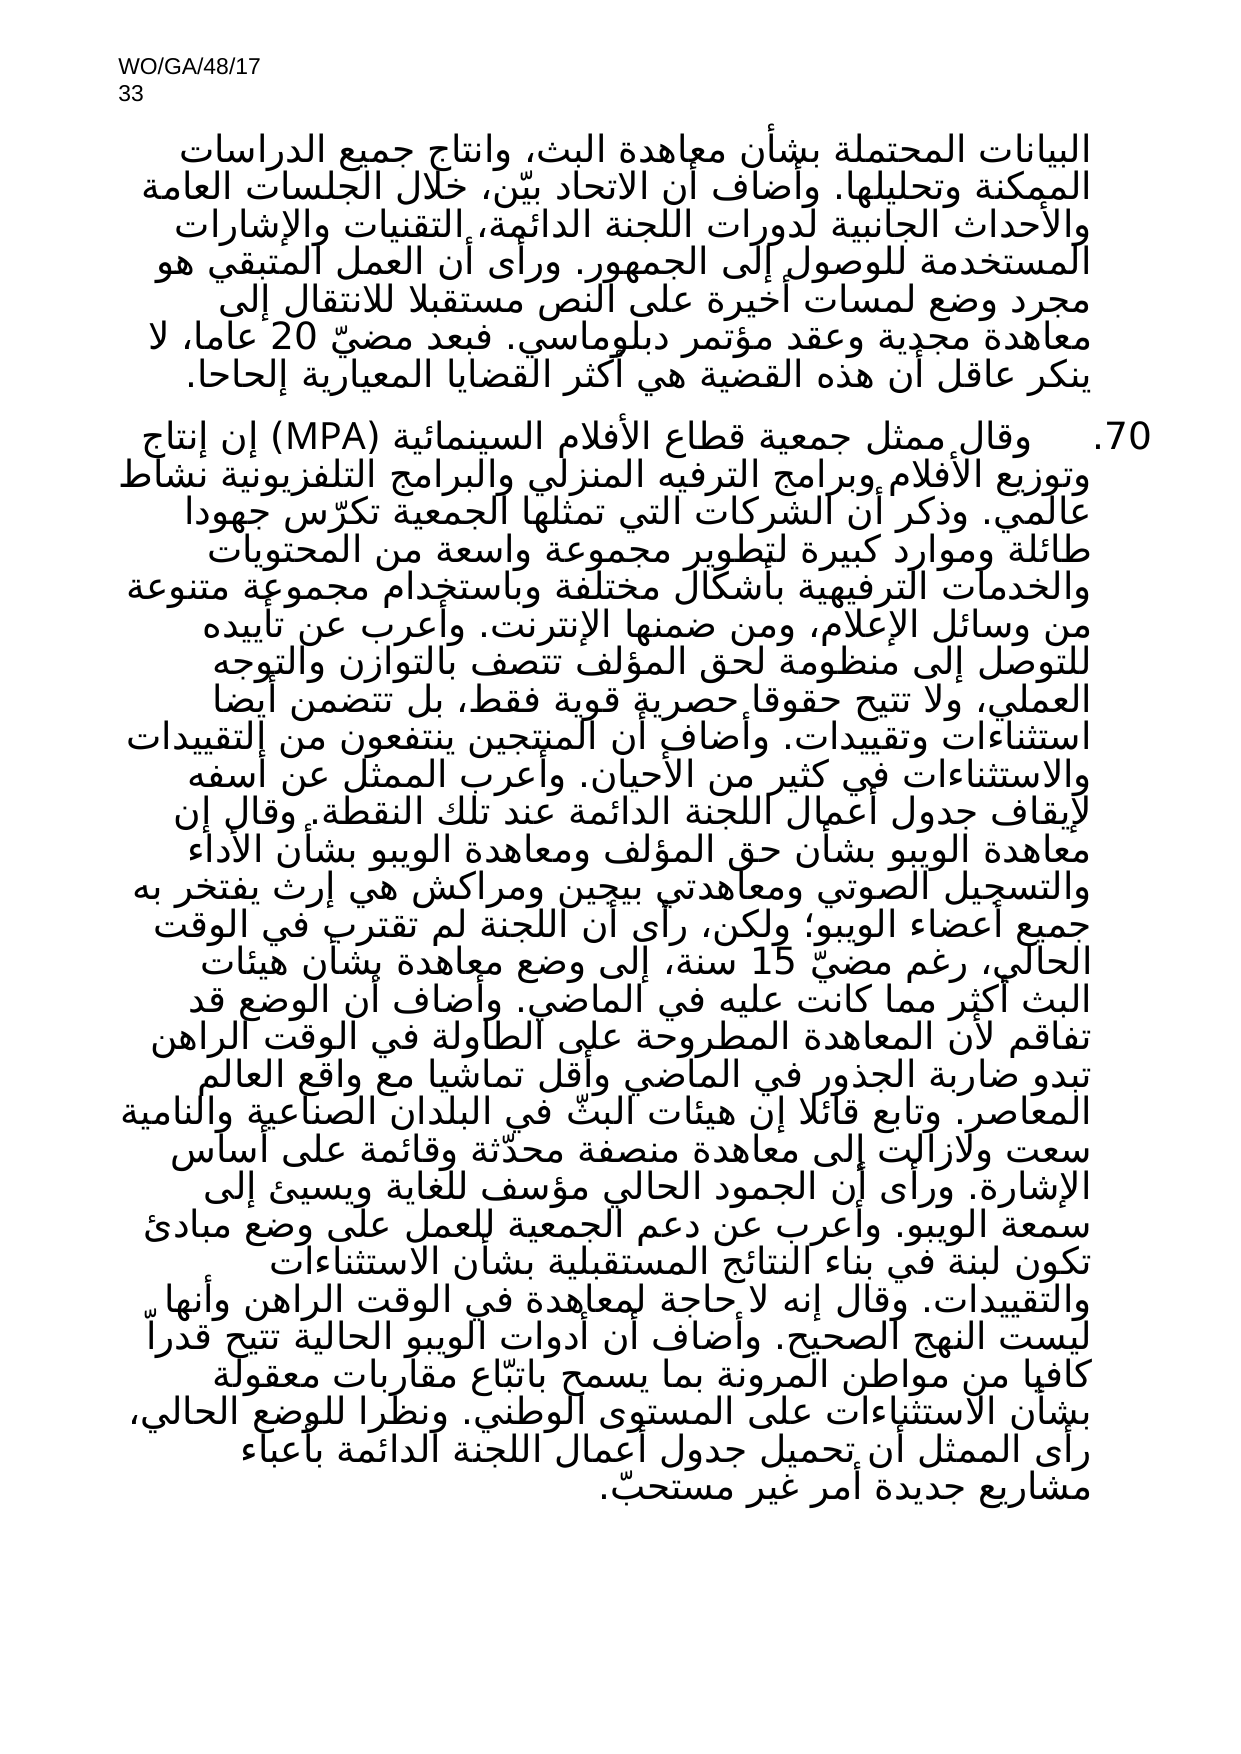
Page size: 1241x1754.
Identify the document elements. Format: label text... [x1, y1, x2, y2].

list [118, 132, 1092, 395]
list وقال ممثل جمعية قطاع الأفلام السينمائية (MPA) إن إنتاج وتوزيع الأفلام وبرامج الترفيه المنزلي والبرامج التلفزيونية نشاط عالمي. وذكر أن الشركات التي تمثلها الجمعية تكرّس جهودا طائلة وموارد كبيرة لتطوير مجموعة واسعة من المحتويات والخدمات الترفيهية بأشكال مختلفة وباستخدام مجموعة متنوعة من وسائل الإعلام، ومن ضمنها الإنترنت. وأعرب عن تأييده للتوصل إلى منظومة لحق المؤلف تتصف بالتوازن والتوجه العملي، ولا تتيح حقوقا حصرية قوية فقط، بل تتضمن أيضا استثناءات وتقييدات. وأضاف أن المنتجين ينتفعون من التقييدات والاستثناءات في كثير من الأحيان. وأعرب الممثل عن أسفه لإيقاف جدول أعمال اللجنة الدائمة عند تلك النقطة. وقال إن معاهدة الويبو بشأن حق المؤلف ومعاهدة الويبو بشأن الأداء والتسجيل الصوتي ومعاهدتي بيجين ومراكش هي إرث يفتخر به جميع أعضاء الويبو؛ ولكن، رأى أن اللجنة لم تقترب في الوقت الحالي، رغم مضيّ 15 سنة، إلى وضع معاهدة بشأن هيئات البث أكثر مما كانت عليه في الماضي. وأضاف أن الوضع قد تفاقم لأن المعاهدة المطروحة على الطاولة في الوقت الراهن تبدو ضاربة الجذور في الماضي وأقل تماشيا مع واقع العالم المعاصر. وتابع قائلا إن هيئات البثّ في البلدان الصناعية والنامية سعت ولازالت إلى معاهدة منصفة محدّثة وقائمة على أساس الإشارة. ورأى أن الجمود الحالي مؤسف للغاية ويسيئ إلى سمعة الويبو. وأعرب عن دعم الجمعية للعمل على وضع مبادئ تكون لبنة في بناء النتائج المستقبلية بشأن الاستثناءات والتقييدات. وقال إنه لا حاجة لمعاهدة في الوقت الراهن وأنها ليست النهج الصحيح. وأضاف أن أدوات الويبو الحالية تتيح قدراّ كافيا من مواطن المرونة بما يسمح باتبّاع مقاربات معقولة بشأن الاستثناءات على المستوى الوطني. ونظرا للوضع الحالي، رأى الممثل أن تحميل جدول أعمال اللجنة الدائمة بأعباء مشاريع جديدة أمر غير مستحبّ. [118, 420, 1092, 1507]
